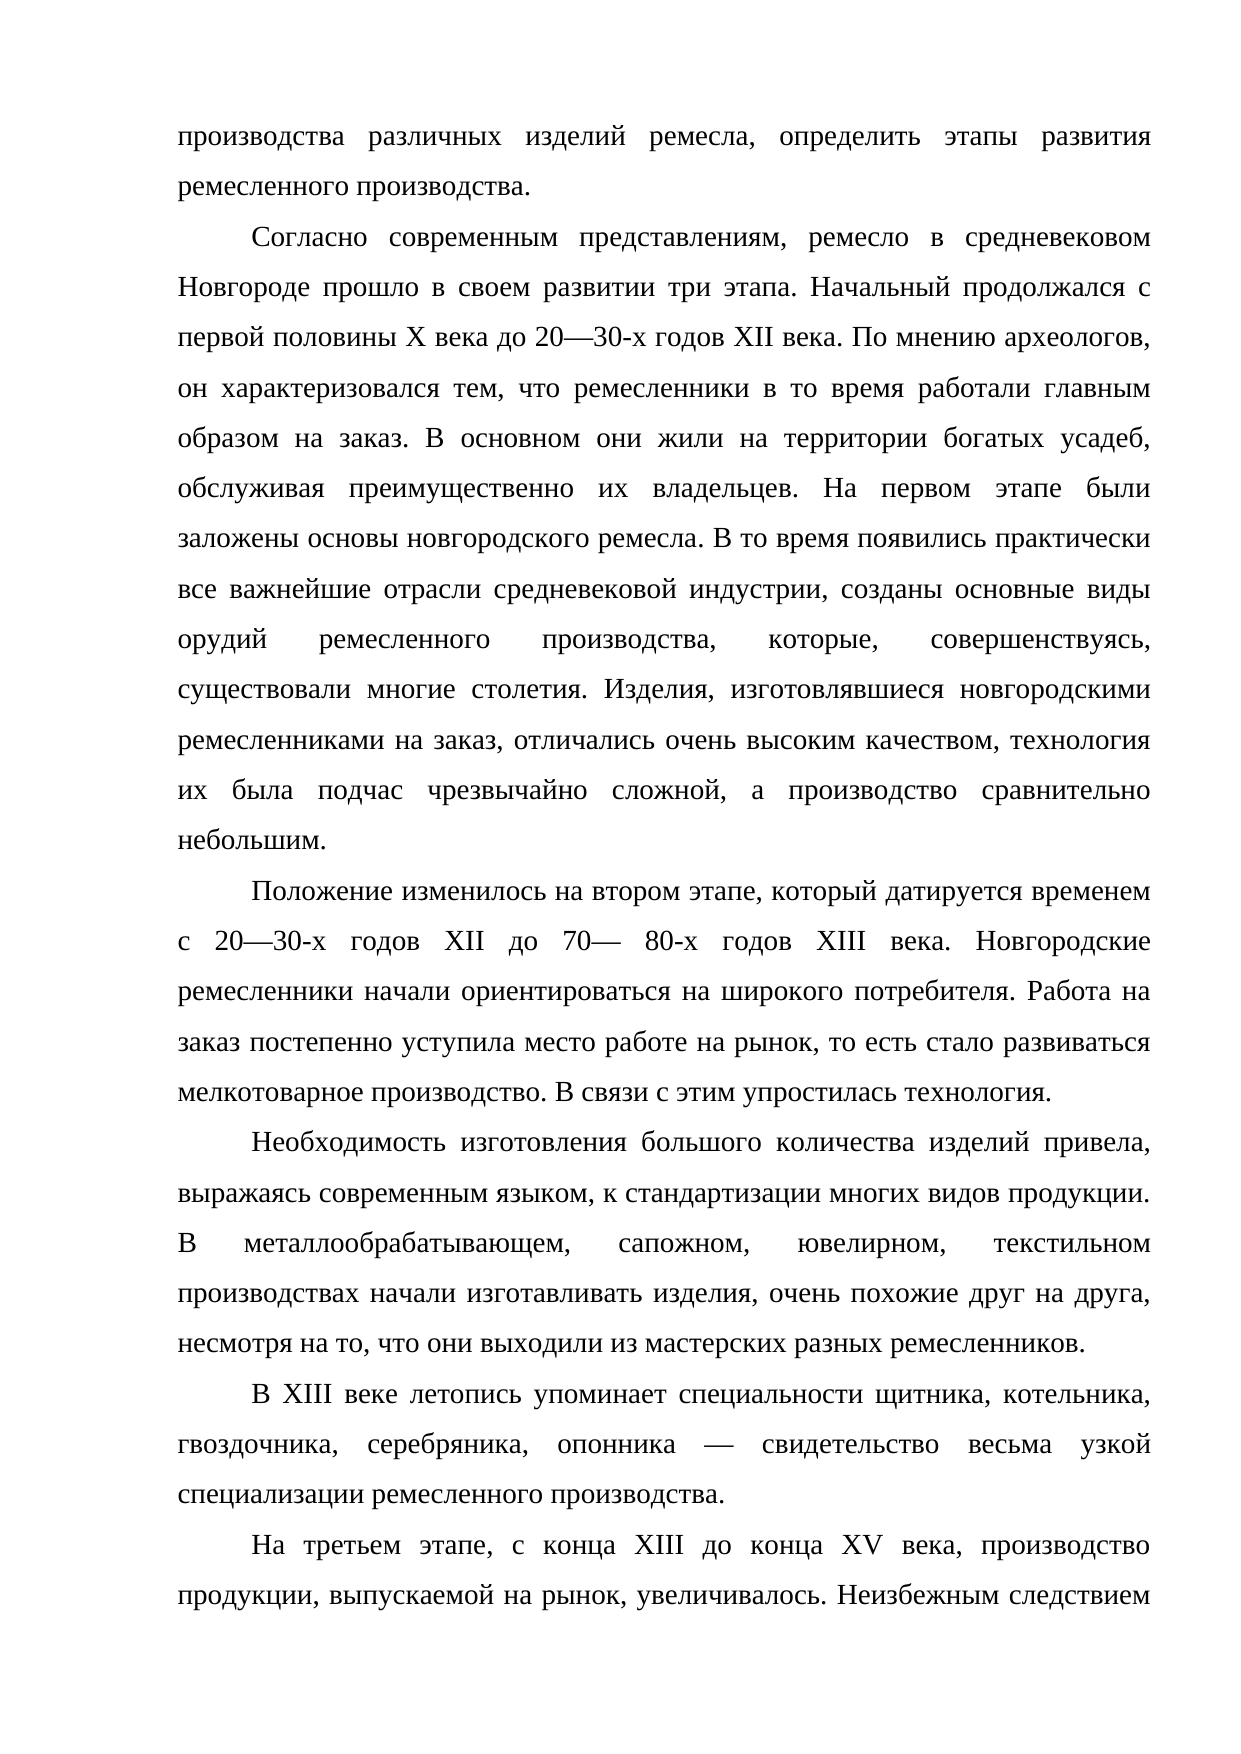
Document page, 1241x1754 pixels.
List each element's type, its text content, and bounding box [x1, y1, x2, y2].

text Положение изменилось на втором этапе, который датируется временем с 20—30-х годов XII до 70— 80-х годов XIII века. Новгородские ремесленники начали ориентироваться на широкого потребителя. Работа на заказ постепенно уступила место работе на рынок, то есть стало развиваться мелкотоварное производство. В связи с этим упростилась технология. [177, 873, 1152, 1108]
text Необходимость изготовления большого количества изделий привела, выражаясь современным языком, к стандартизации многих видов продукции. В металлообрабатывающем, сапожном, ювелирном, текстильном производствах начали изготавливать изделия, очень похожие друг на друга, несмотря на то, что они выходили из мастерских разных ремесленников. [177, 1124, 1152, 1359]
text В XIII веке летопись упоминает специальности щитника, котельника, гвоздочника, серебряника, опонника — свидетельство весьма узкой специализации ремесленного производства. [177, 1376, 1152, 1510]
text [177, 118, 1152, 202]
text Согласно современным представлениям, ремесло в средневековом Новгороде прошло в своем развитии три этапа. Начальный продолжался с первой половины X века до 20—30-х годов XII века. По мнению археологов, он характеризовался тем, что ремесленники в то время работали главным образом на заказ. В основном они жили на территории богатых усадеб, обслуживая преимущественно их владельцев. На первом этапе были заложены основы новгородского ремесла. В то время появились практически все важнейшие отрасли средневековой индустрии, созданы основные виды орудий ремесленного производства, которые, совершенствуясь, существовали многие столетия. Изделия, изготовлявшиеся новгородскими ремесленниками на заказ, отличались очень высоким качеством, технология их была подчас чрезвычайно сложной, а производство сравнительно небольшим. [177, 219, 1152, 856]
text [177, 1527, 1152, 1611]
